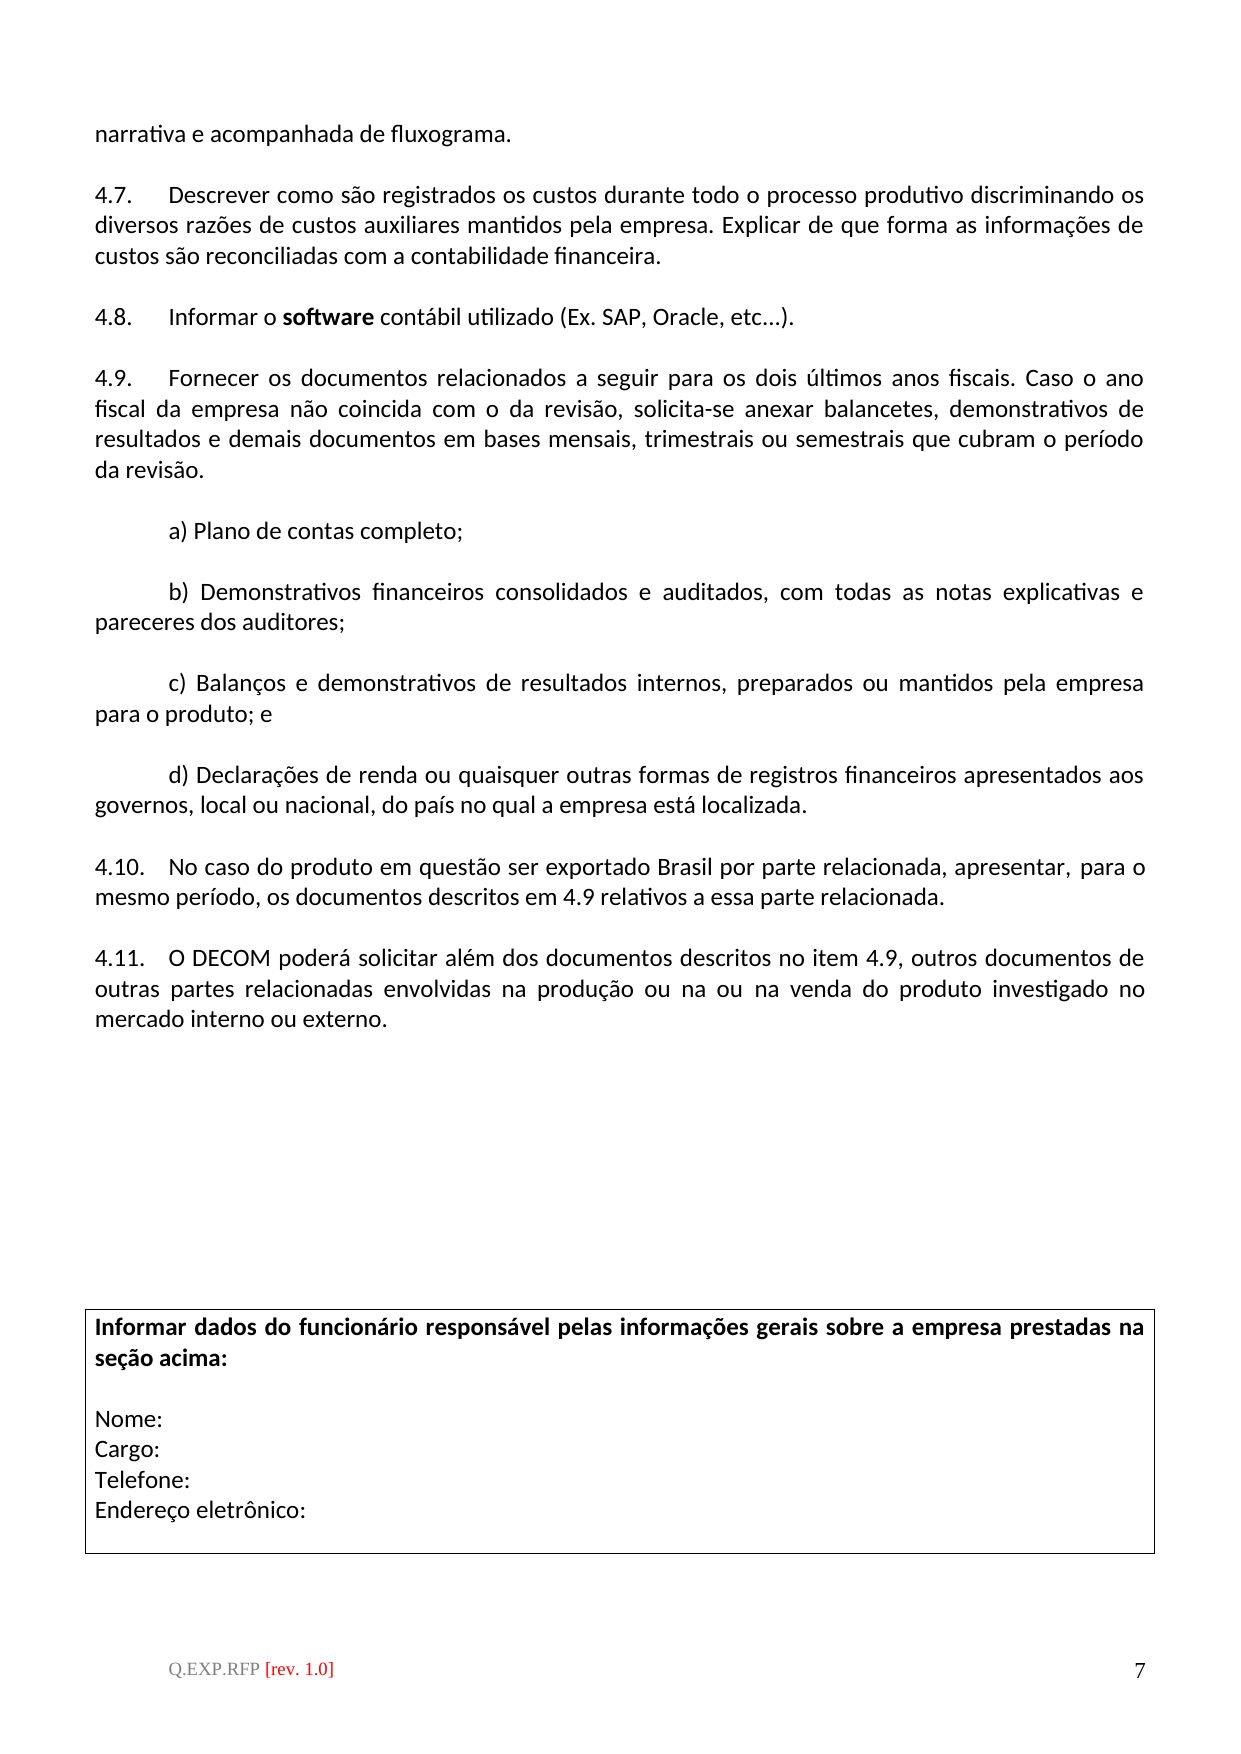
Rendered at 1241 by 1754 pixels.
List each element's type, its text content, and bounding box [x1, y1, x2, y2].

text Informar dados do funcionário responsável pelas informações gerais sobre a empresa prestadas na seção acima: [86, 1310, 1154, 1373]
text 4.8. Informar o software contábil utilizado (Ex. SAP, Oracle, etc...). [94, 301, 1146, 332]
text Telefone: [94, 1464, 1146, 1495]
text Cargo: [94, 1434, 1146, 1464]
text Nome: [94, 1403, 1146, 1434]
text 4.10. No caso do produto em questão ser exportado Brasil por parte relacionada, apresentar, para o mesmo período, os documentos descritos em 4.9 relativos a essa parte relacionada. [94, 851, 1146, 912]
text 4.9. Fornecer os documentos relacionados a seguir para os dois últimos anos fiscais. Caso o ano fiscal da empresa não coincida com o da revisão, solicita-se anexar balancetes, demonstrativos de resultados e demais documentos em bases mensais, trimestrais ou semestrais que cubram o período da revisão. [94, 362, 1146, 484]
text d) Declarações de renda ou quaisquer outras formas de registros financeiros apresentados aos governos, local ou nacional, do país no qual a empresa está localizada. [94, 759, 1146, 820]
text c) Balanços e demonstrativos de resultados internos, preparados ou mantidos pela empresa para o produto; e [94, 667, 1146, 728]
text b) Demonstrativos financeiros consolidados e auditados, com todas as notas explicativas e pareceres dos auditores; [94, 576, 1146, 637]
text a) Plano de contas completo; [94, 515, 1146, 545]
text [94, 118, 1146, 149]
text Endereço eletrônico: [94, 1495, 1146, 1525]
text 4.7. Descrever como são registrados os custos durante todo o processo produtivo discriminando os diversos razões de custos auxiliares mantidos pela empresa. Explicar de que forma as informações de custos são reconciliadas com a contabilidade financeira. [94, 179, 1146, 271]
text 4.11. O DECOM poderá solicitar além dos documentos descritos no item 4.9, outros documentos de outras partes relacionadas envolvidas na produção ou na ou na venda do produto investigado no mercado interno ou externo. [94, 942, 1146, 1034]
